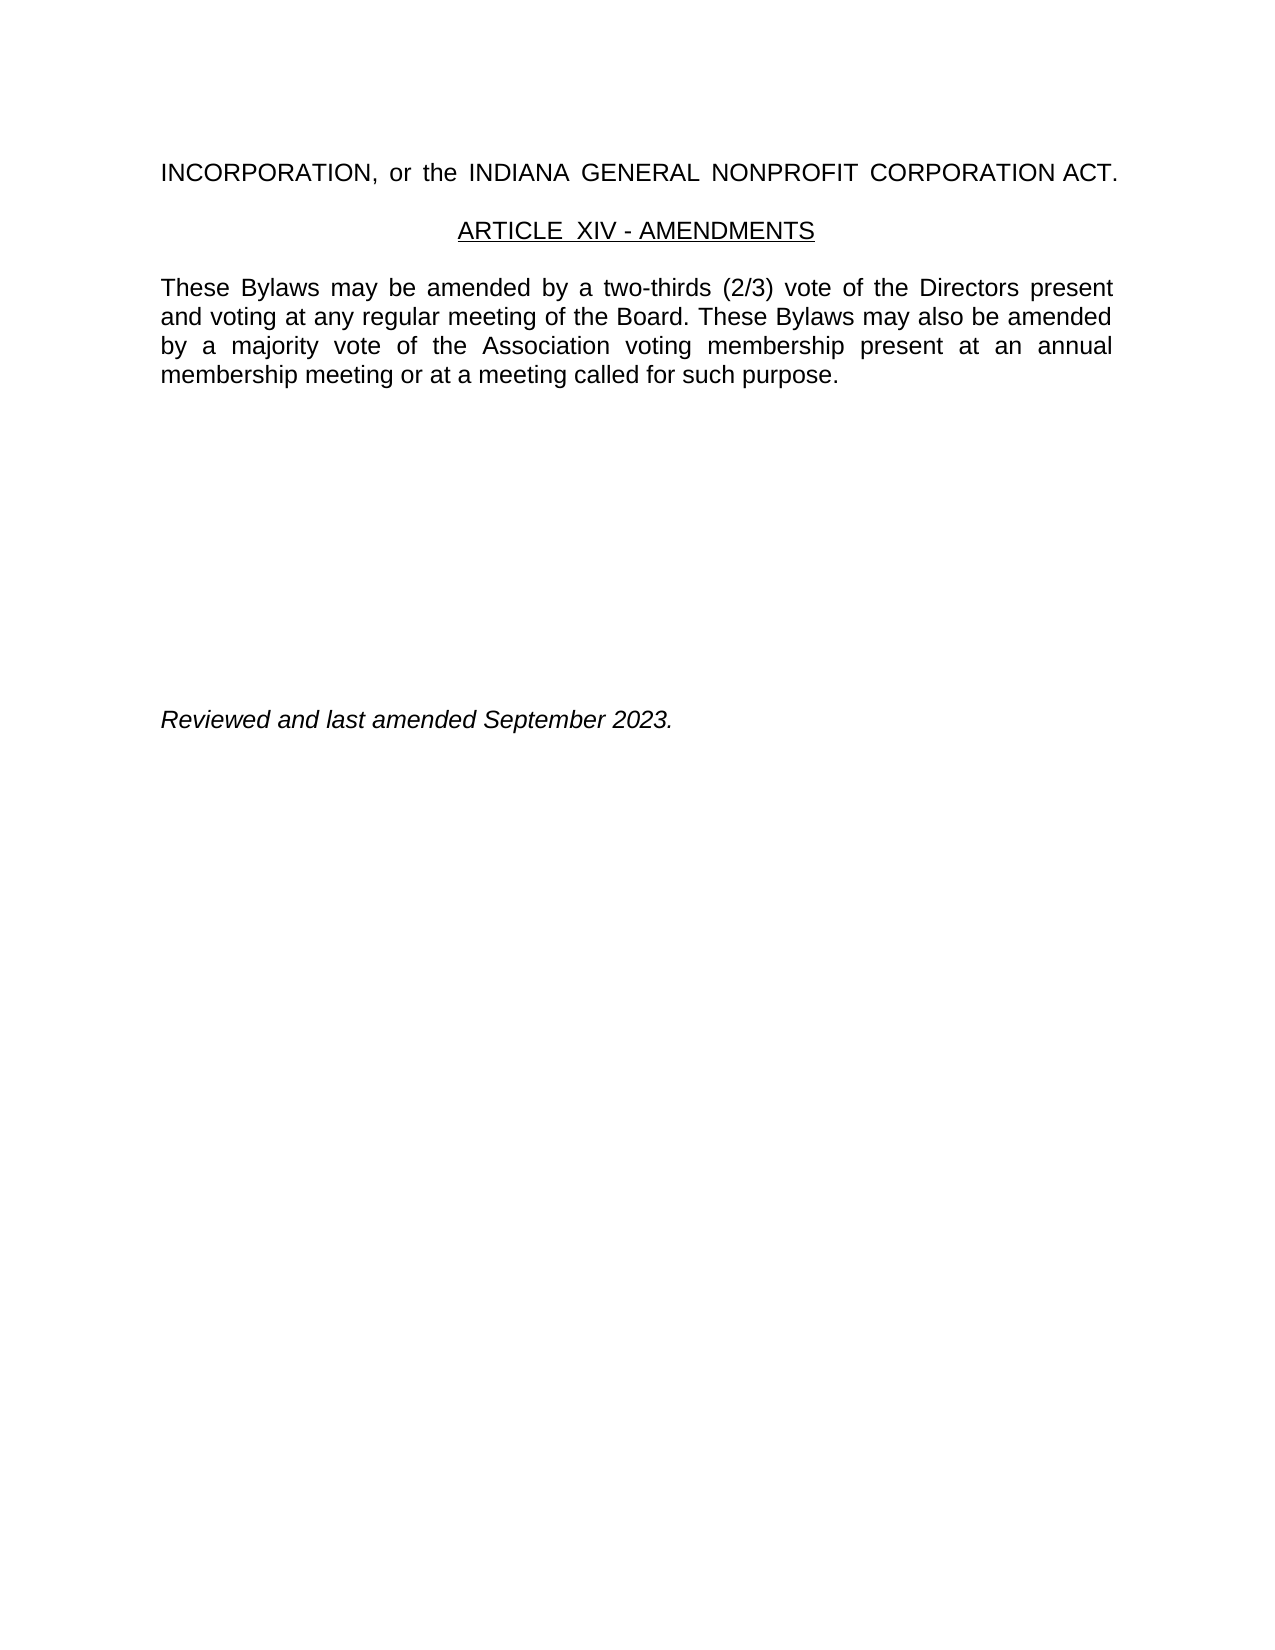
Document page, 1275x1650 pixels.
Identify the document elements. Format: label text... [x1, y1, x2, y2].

text Reviewed and last amended September 2023. [160, 705, 1125, 733]
text INCORPORATION, or the INDIANA GENERAL NONPROFIT CORPORATION ACT. [160, 158, 1125, 187]
text ARTICLE XIV - AMENDMENTS [150, 216, 1122, 245]
text These Bylaws may be amended by a two-thirds (2/3) vote of the Directors present and voting at any regular meeting of the Board. These Bylaws may also be amended by a majority vote of the Association voting membership present at an annual membership meeting or at a meeting called for such purpose. [160, 273, 1114, 388]
